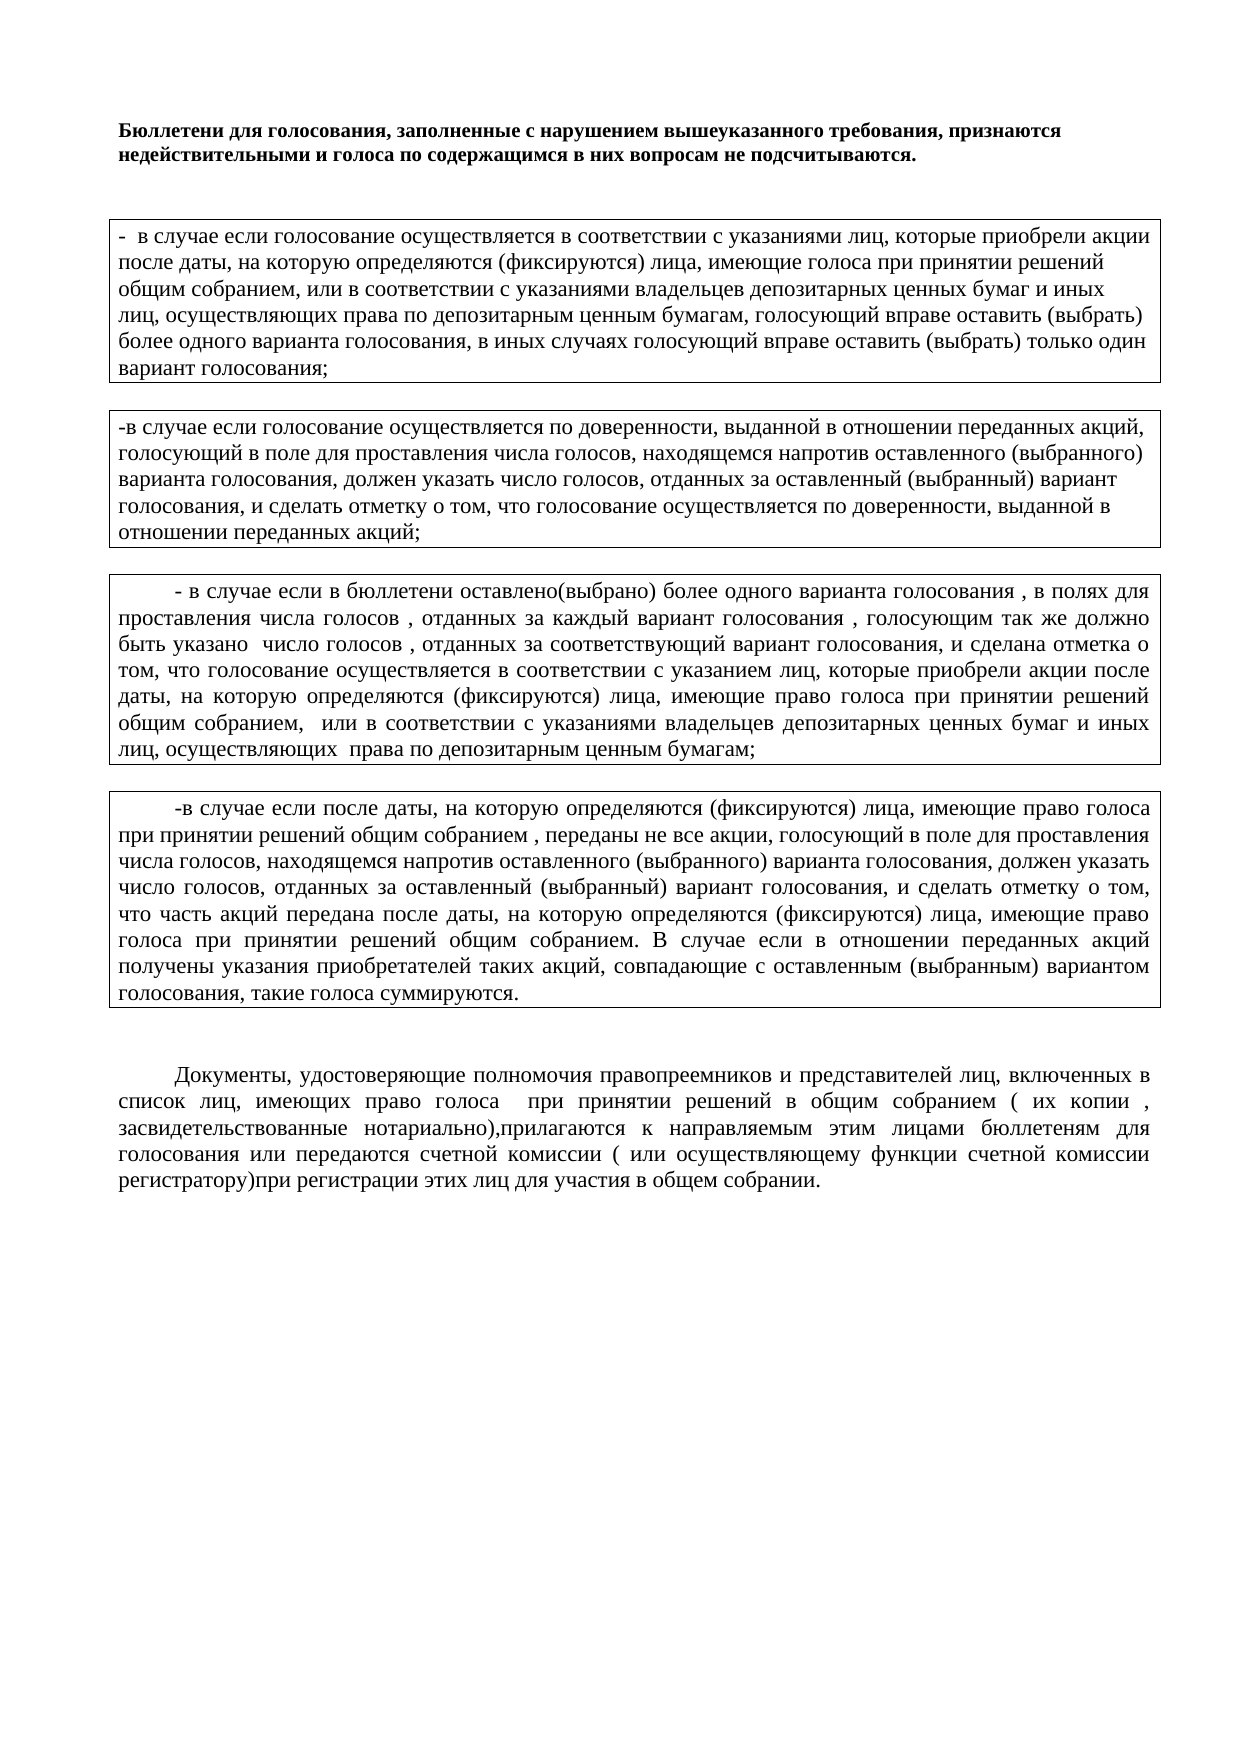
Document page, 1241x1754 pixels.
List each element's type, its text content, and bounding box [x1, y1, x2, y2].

text Бюллетени для голосования, заполненные с нарушением вышеуказанного требования, признаются недействительными и голоса по содержащимся в них вопросам не подсчитываются. [118, 118, 1152, 166]
text -в случае если после даты, на которую определяются (фиксируются) лица, имеющие право голоса при принятии решений общим собранием , переданы не все акции, голосующий в поле для проставления числа голосов, находящемся напротив оставленного (выбранного) варианта голосования, должен указать число голосов, отданных за оставленный (выбранный) вариант голосования, и сделать отметку о том, что часть акций передана после даты, на которую определяются (фиксируются) лица, имеющие право голоса при принятии решений общим собранием. В случае если в отношении переданных акций получены указания приобретателей таких акций, совпадающие с оставленным (выбранным) вариантом голосования, такие голоса суммируются. [110, 792, 1160, 1007]
text Документы, удостоверяющие полномочия правопреемников и представителей лиц, включенных в список лиц, имеющих право голоса при принятии решений в общим собранием ( их копии , засвидетельствованные нотариально),прилагаются к направляемым этим лицами бюллетеням для голосования или передаются счетной комиссии ( или осуществляющему функции счетной комиссии регистратору)при регистрации этих лиц для участия в общем собрании. [118, 1061, 1152, 1193]
text - в случае если голосование осуществляется в соответствии с указаниями лиц, которые приобрели акции после даты, на которую определяются (фиксируются) лица, имеющие голоса при принятии решений общим собранием, или в соответствии с указаниями владельцев депозитарных ценных бумаг и иных лиц, осуществляющих права по депозитарным ценным бумагам, голосующий вправе оставить (выбрать) более одного варианта голосования, в иных случаях голосующий вправе оставить (выбрать) только один вариант голосования; [110, 220, 1160, 382]
text -в случае если голосование осуществляется по доверенности, выданной в отношении переданных акций, голосующий в поле для проставления числа голосов, находящемся напротив оставленного (выбранного) варианта голосования, должен указать число голосов, отданных за оставленный (выбранный) вариант голосования, и сделать отметку о том, что голосование осуществляется по доверенности, выданной в отношении переданных акций; [110, 411, 1160, 547]
text - в случае если в бюллетени оставлено(выбрано) более одного варианта голосования , в полях для проставления числа голосов , отданных за каждый вариант голосования , голосующим так же должно быть указано число голосов , отданных за соответствующий вариант голосования, и сделана отметка о том, что голосование осуществляется в соответствии с указанием лиц, которые приобрели акции после даты, на которую определяются (фиксируются) лица, имеющие право голоса при принятии решений общим собранием, или в соответствии с указаниями владельцев депозитарных ценных бумаг и иных лиц, осуществляющих права по депозитарным ценным бумагам; [110, 575, 1160, 764]
